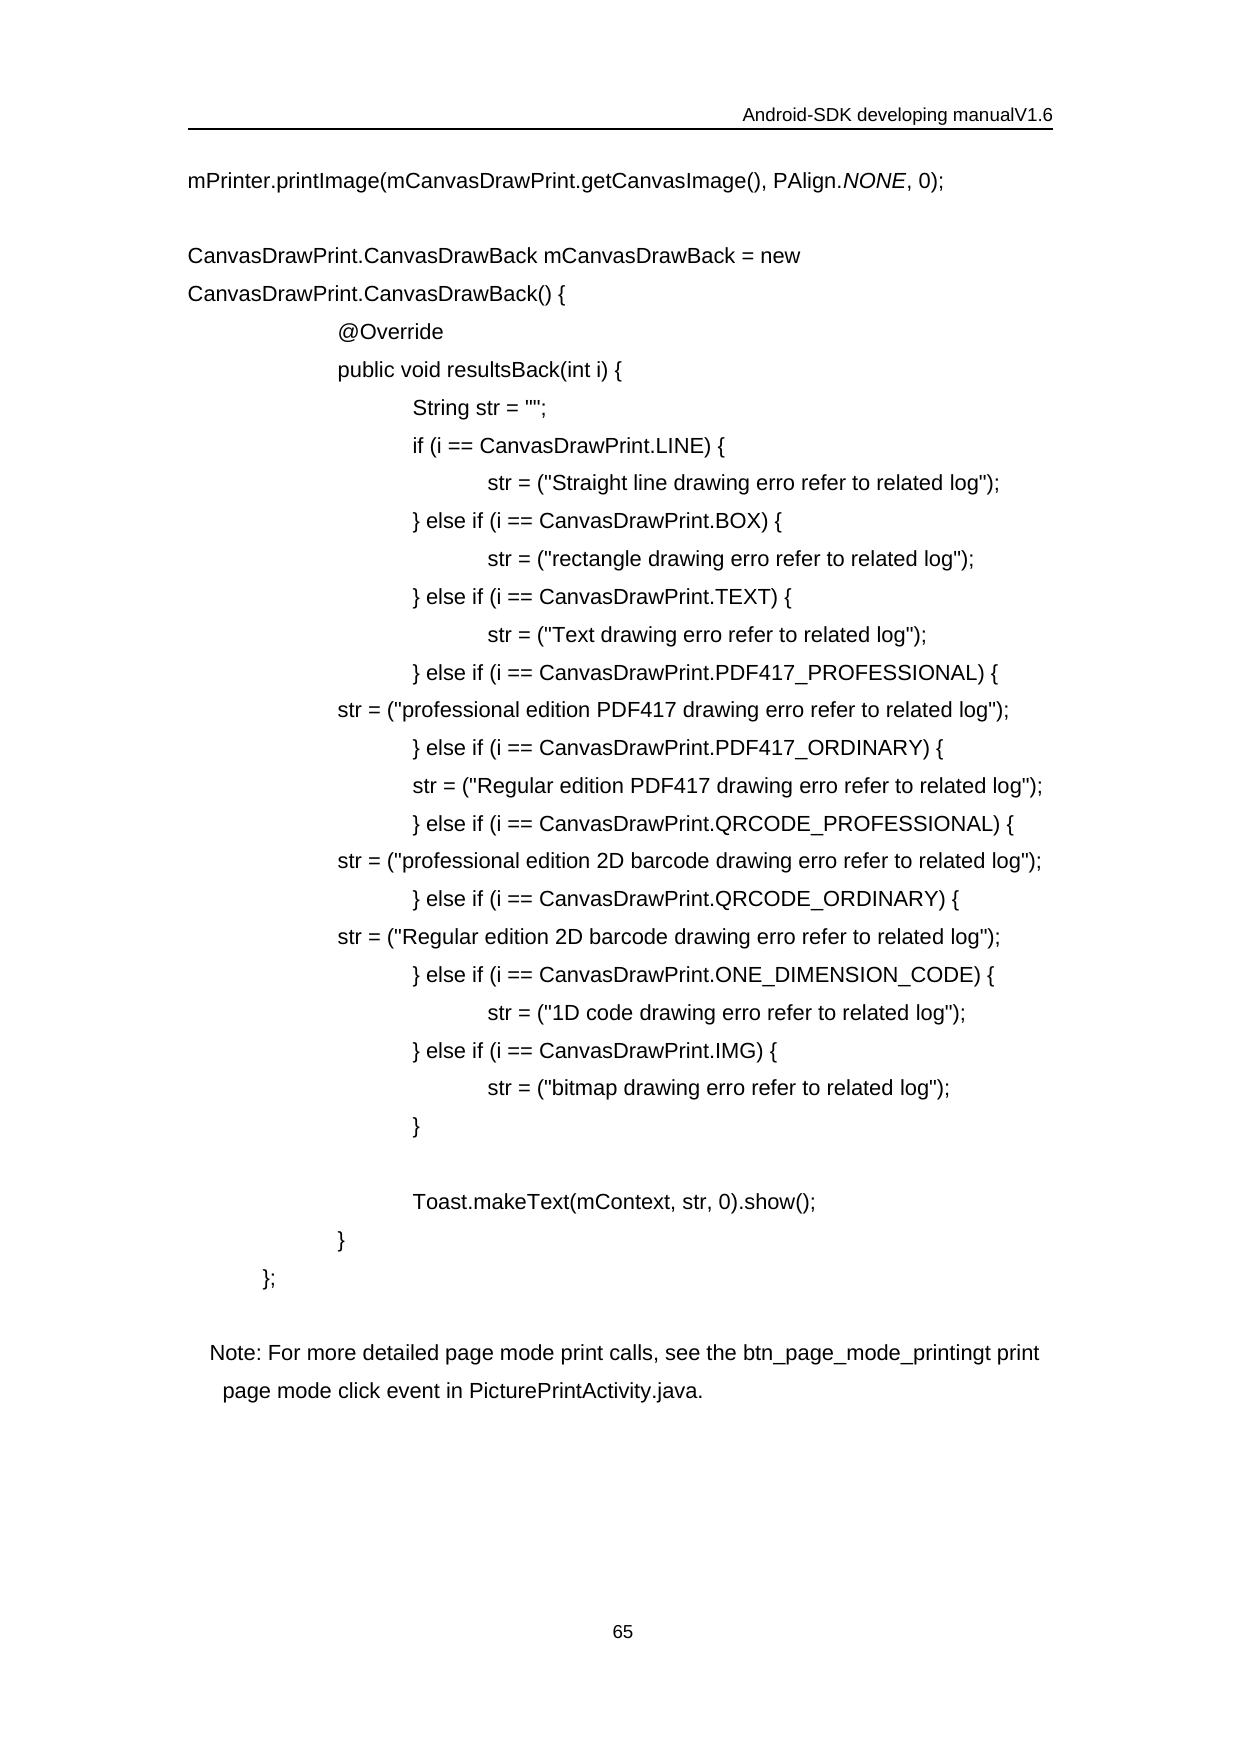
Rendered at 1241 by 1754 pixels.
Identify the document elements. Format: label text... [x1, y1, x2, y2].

text } else if (i == CanvasDrawPrint.TEXT) { [220, 584, 1053, 609]
text str = ("1D code drawing erro refer to related log"); [220, 1000, 1053, 1025]
text str = ("bitmap drawing erro refer to related log"); [220, 1075, 1053, 1101]
text mPrinter.printImage(mCanvasDrawPrint.getCanvasImage(), PAlign.NONE, 0); [187, 168, 1053, 193]
text str = ("professional edition 2D barcode drawing erro refer to related log"); [220, 848, 1053, 874]
text str = ("Straight line drawing erro refer to related log"); [220, 470, 1053, 496]
text str = ("professional edition PDF417 drawing erro refer to related log"); [220, 697, 1053, 722]
text } else if (i == CanvasDrawPrint.IMG) { [220, 1037, 1053, 1063]
text str = ("Text drawing erro refer to related log"); [220, 622, 1053, 647]
text str = ("rectangle drawing erro refer to related log"); [220, 546, 1053, 571]
text str = ("Regular edition PDF417 drawing erro refer to related log"); [220, 773, 1053, 798]
text Toast.makeText(mContext, str, 0).show(); [220, 1189, 1053, 1214]
text } [220, 1227, 1053, 1252]
text if (i == CanvasDrawPrint.LINE) { [220, 432, 1053, 458]
text } else if (i == CanvasDrawPrint.ONE_DIMENSION_CODE) { [220, 962, 1053, 987]
text } else if (i == CanvasDrawPrint.QRCODE_PROFESSIONAL) { [220, 811, 1053, 836]
text } [220, 1113, 1053, 1138]
text str = ("Regular edition 2D barcode drawing erro refer to related log"); [220, 924, 1053, 949]
text } else if (i == CanvasDrawPrint.PDF417_ORDINARY) { [220, 735, 1053, 760]
text CanvasDrawPrint.CanvasDrawBack mCanvasDrawBack = new CanvasDrawPrint.CanvasDrawBack() { [187, 243, 1053, 306]
text } else if (i == CanvasDrawPrint.PDF417_PROFESSIONAL) { [220, 659, 1053, 684]
text }; [220, 1264, 1053, 1289]
text } else if (i == CanvasDrawPrint.QRCODE_ORDINARY) { [220, 886, 1053, 911]
text @Override [220, 319, 1053, 344]
text } else if (i == CanvasDrawPrint.BOX) { [220, 508, 1053, 533]
text public void resultsBack(int i) { [220, 357, 1053, 382]
text Note: For more detailed page mode print calls, see the btn_page_mode_printingt print page mode click event in PicturePrintActivity.java. [209, 1340, 1053, 1403]
text String str = ""; [220, 395, 1053, 420]
